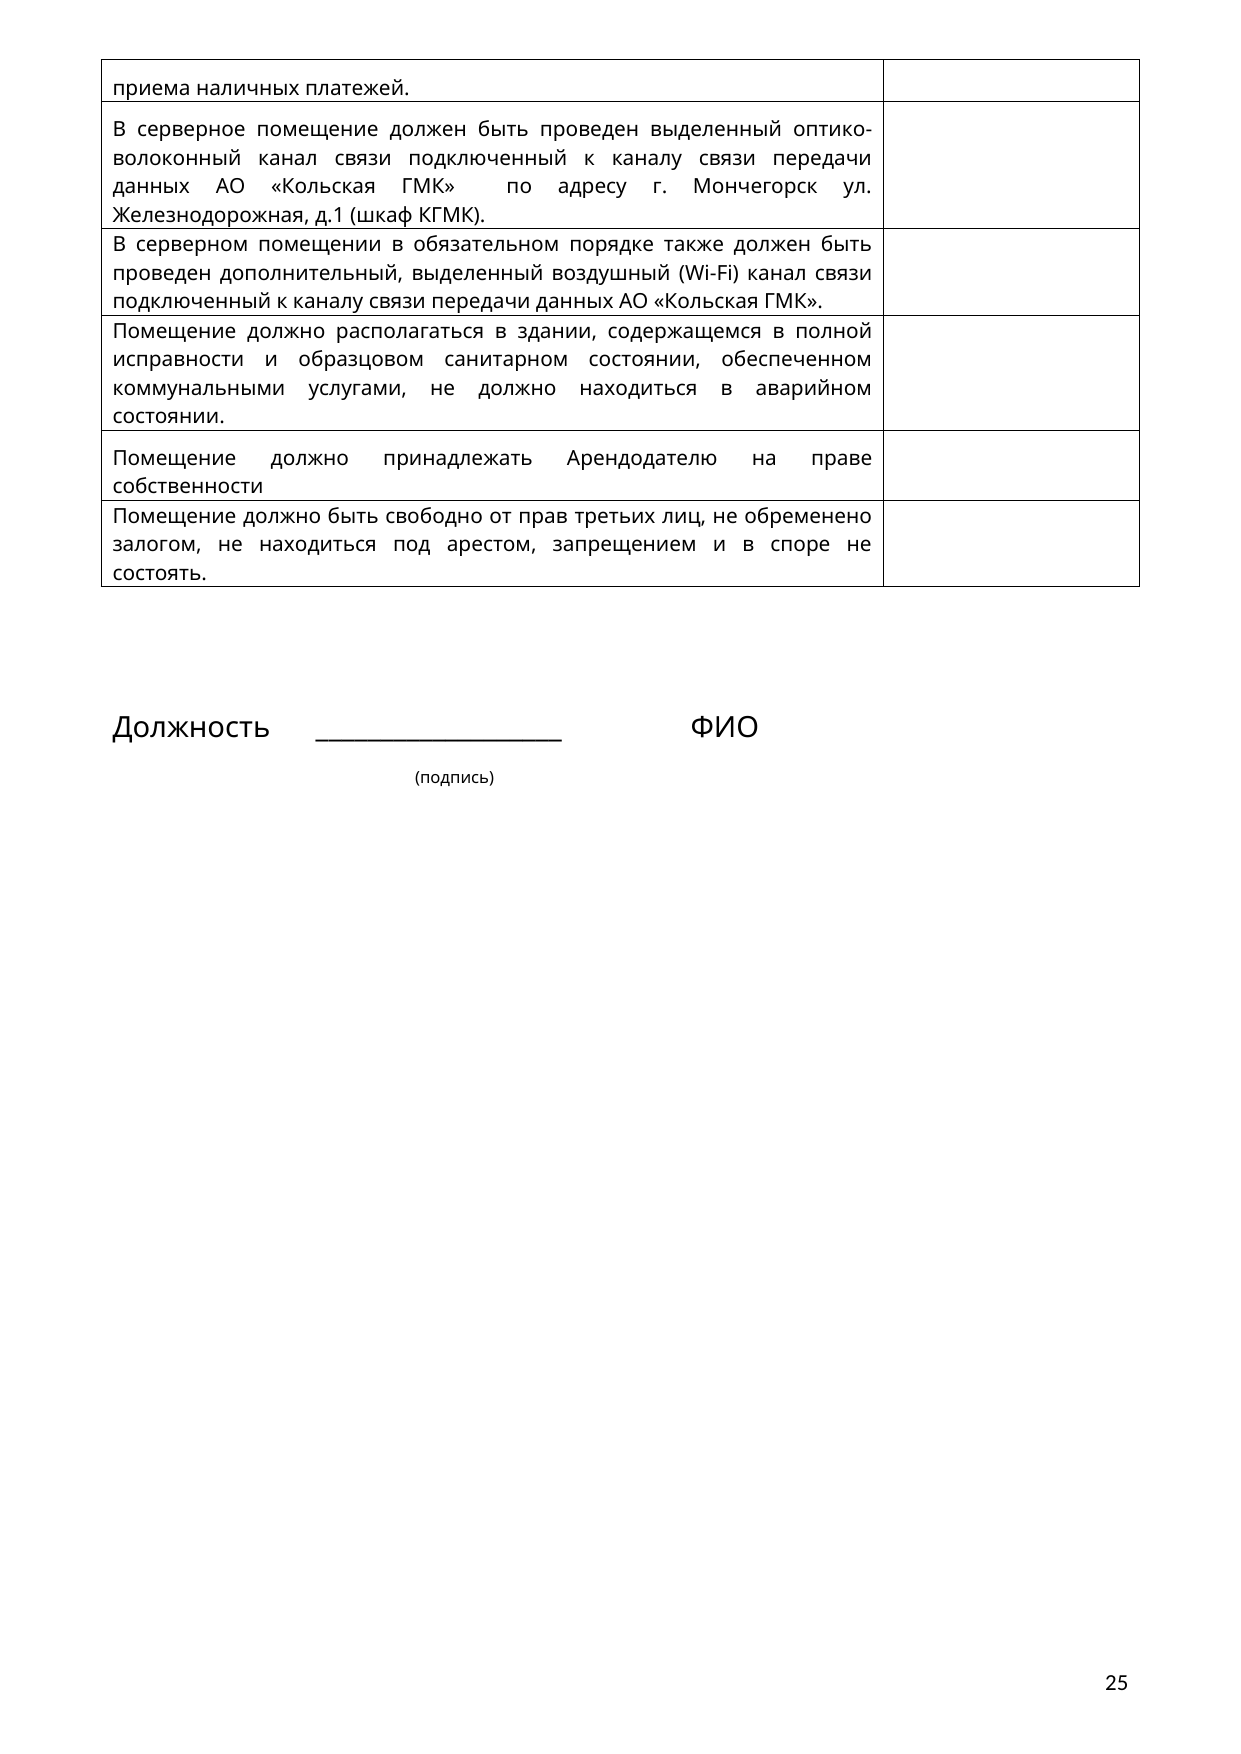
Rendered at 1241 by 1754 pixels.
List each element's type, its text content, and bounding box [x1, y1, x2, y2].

table_cell [884, 60, 1139, 101]
table_cell [884, 316, 1139, 429]
table_cell В серверном помещении в обязательном порядке также должен быть проведен дополнительный, выделенный воздушный (Wi-Fi) канал связи подключенный к каналу связи передачи данных АО «Кольская ГМК». [102, 229, 883, 315]
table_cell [102, 60, 883, 101]
text Должность ___________________ ФИО [112, 706, 1128, 746]
table_cell В серверное помещение должен быть проведен выделенный оптико-волоконный канал связи подключенный к каналу связи передачи данных АО «Кольская ГМК» по адресу г. Мончегорск ул. Железнодорожная, д.1 (шкаф КГМК). [102, 102, 883, 228]
table_cell [884, 102, 1139, 228]
table_cell Помещение должно быть свободно от прав третьих лиц, не обременено залогом, не находиться под арестом, запрещением и в споре не состоять. [102, 501, 883, 586]
table_cell [884, 229, 1139, 315]
text (подпись) [112, 766, 1128, 788]
table_cell [884, 431, 1139, 500]
table_cell Помещение должно располагаться в здании, содержащемся в полной исправности и образцовом санитарном состоянии, обеспеченном коммунальными услугами, не должно находиться в аварийном состоянии. [102, 316, 883, 429]
table_cell [884, 501, 1139, 586]
table_cell Помещение должно принадлежать Арендодателю на праве собственности [102, 431, 883, 500]
